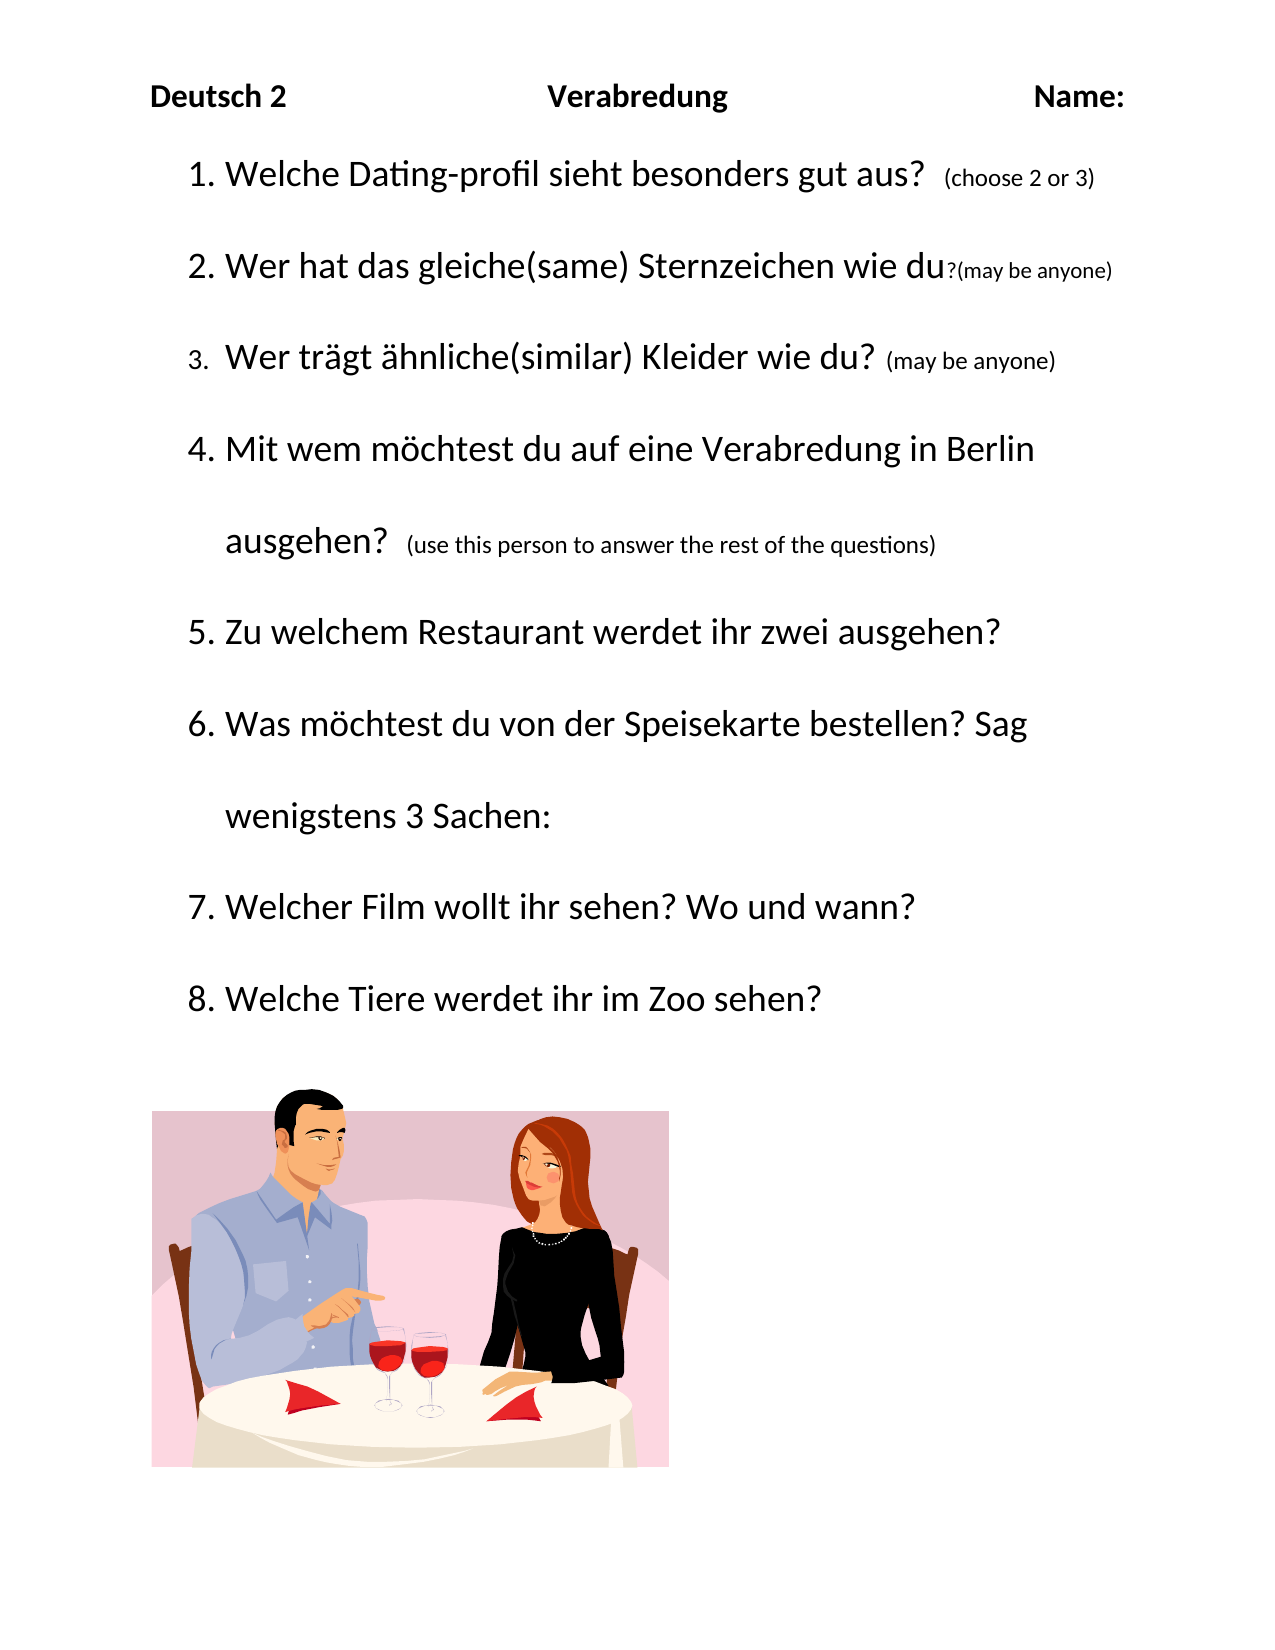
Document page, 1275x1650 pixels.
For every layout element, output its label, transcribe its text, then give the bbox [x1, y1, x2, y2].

list Was möchtest du von der Speisekarte bestellen? Sag wenigstens 3 Sachen: [187, 700, 1125, 837]
list Mit wem möchtest du auf eine Verabredung in Berlin ausgehen? (use this person to answer the rest of the questions) [187, 425, 1125, 562]
list Zu welchem Restaurant werdet ihr zwei ausgehen? [187, 608, 1125, 654]
list Wer hat das gleiche(same) Sternzeichen wie du?(may be anyone) [187, 242, 1125, 287]
list Wer trägt ähnliche(similar) Kleider wie du? (may be anyone) [187, 333, 1125, 379]
list Welche Dating-profil sieht besonders gut aus? (choose 2 or 3) [187, 150, 1125, 196]
list Welcher Film wollt ihr sehen? Wo und wann? [187, 883, 1125, 929]
list Welche Tiere werdet ihr im Zoo sehen? [187, 975, 1125, 1021]
